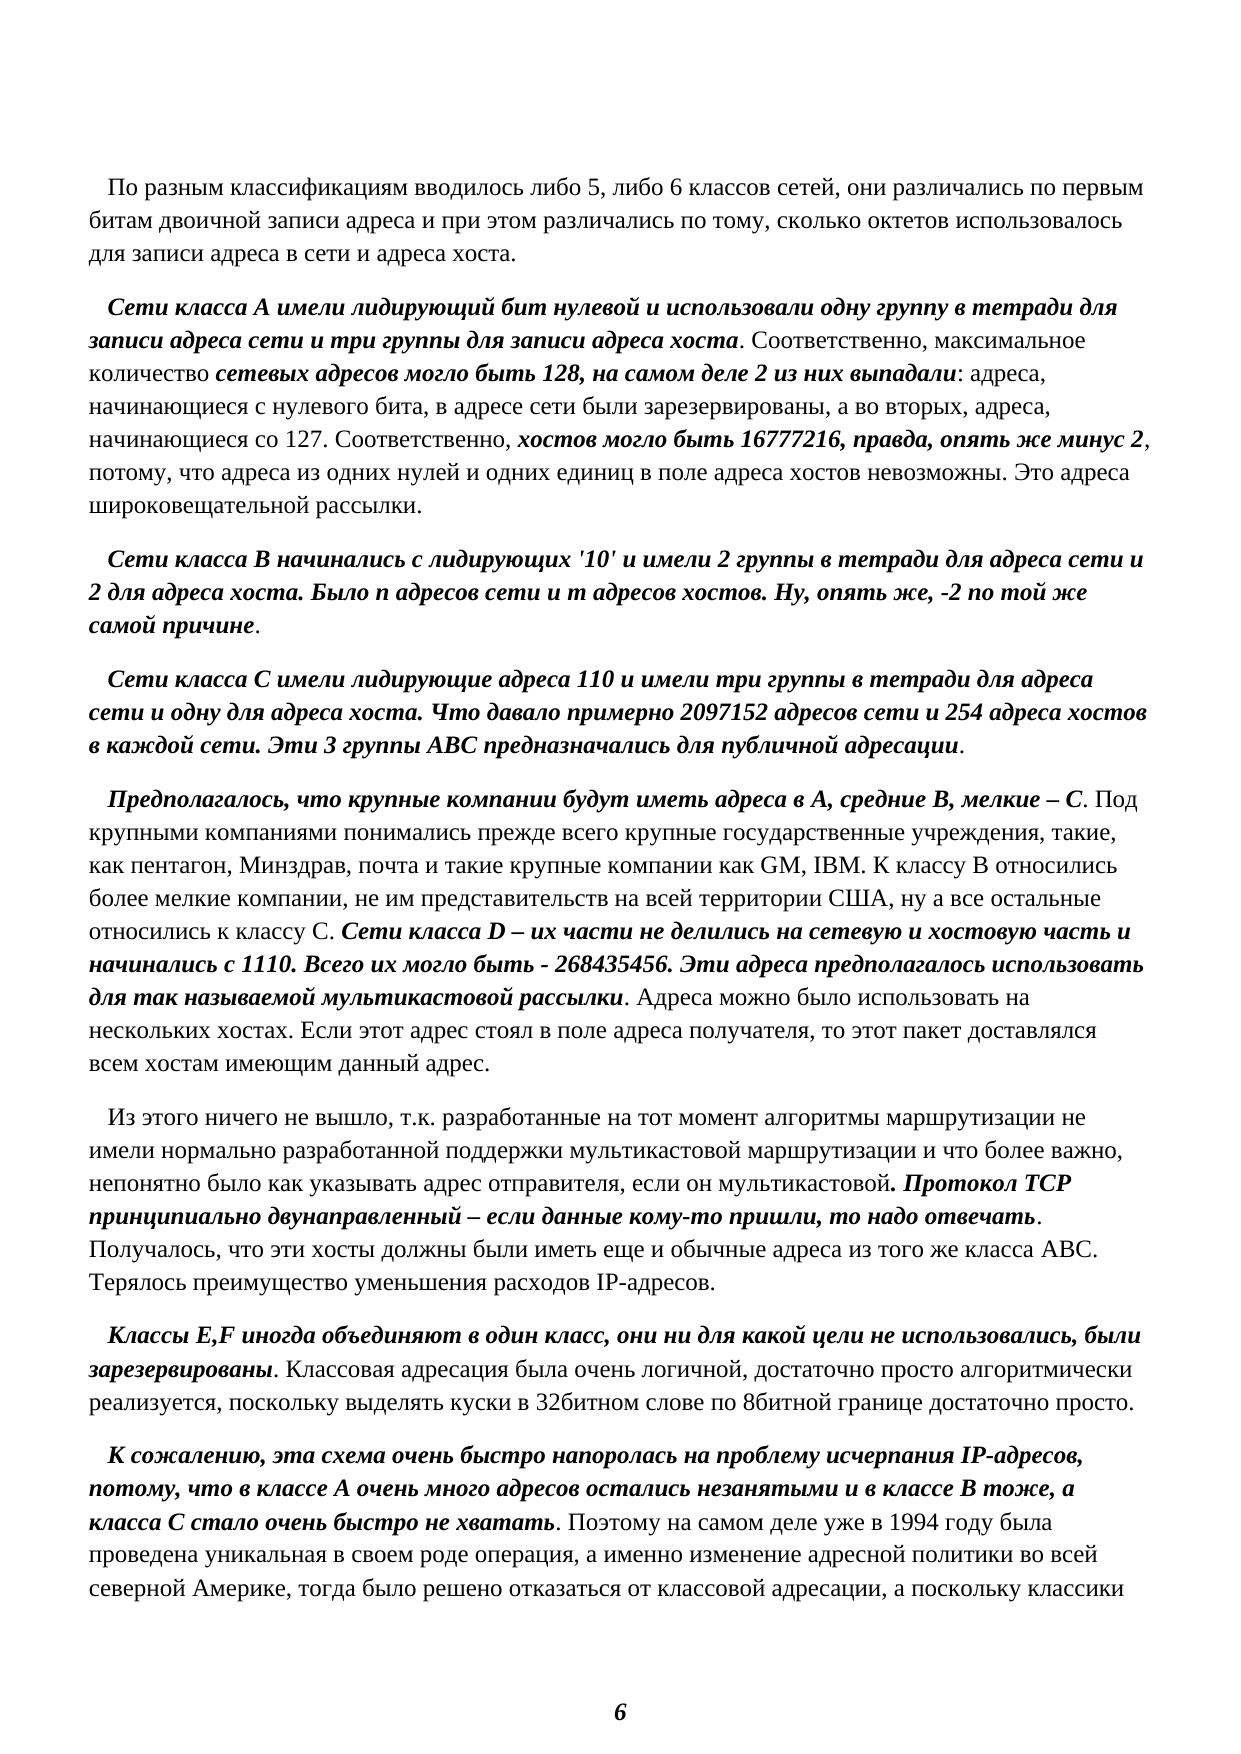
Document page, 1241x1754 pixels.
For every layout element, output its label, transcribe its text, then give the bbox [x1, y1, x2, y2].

text Из этого ничего не вышло, т.к. разработанные на тот момент алгоритмы маршрутизации не имели нормально разработанной поддержки мультикастовой маршрутизации и что более важно, непонятно было как указывать адрес отправителя, если он мультикастовой. Протокол TCP принципиально двунаправленный – если данные кому-то пришли, то надо отвечать. Получалось, что эти хосты должны были иметь еще и обычные адреса из того же класса ABC. Терялось преимущество уменьшения расходов IP-адресов. [89, 1102, 1152, 1296]
text Сети класса A имели лидирующий бит нулевой и использовали одну группу в тетради для записи адреса сети и три группы для записи адреса хоста. Соответственно, максимальное количество сетевых адресов могло быть 128, на самом деле 2 из них выпадали: адреса, начинающиеся с нулевого бита, в адресе сети были зарезервированы, а во вторых, адреса, начинающиеся со 127. Соответственно, хостов могло быть 16777216, правда, опять же минус 2, потому, что адреса из одних нулей и одних единиц в поле адреса хостов невозможны. Это адреса широковещательной рассылки. [89, 292, 1152, 519]
text Классы E,F иногда объединяют в один класс, они ни для какой цели не использовались, были зарезервированы. Классовая адресация была очень логичной, достаточно просто алгоритмически реализуется, поскольку выделять куски в 32битном слове по 8битной границе достаточно просто. [89, 1321, 1152, 1415]
text Сети класса B начинались с лидирующих '10' и имели 2 группы в тетради для адреса сети и 2 для адреса хоста. Было n адресов сети и m адресов хостов. Ну, опять же, -2 по той же самой причине. [89, 544, 1152, 639]
text Сети класса C имели лидирующие адреса 110 и имели три группы в тетради для адреса сети и одну для адреса хоста. Что давало примерно 2097152 адресов сети и 254 адреса хостов в каждой сети. Эти 3 группы ABC предназначались для публичной адресации. [89, 664, 1152, 758]
text Предполагалось, что крупные компании будут иметь адреса в A, средние B, мелкие – C. Под крупными компаниями понимались прежде всего крупные государственные учреждения, такие, как пентагон, Минздрав, почта и такие крупные компании как GM, IBM. К классу B относились более мелкие компании, не им представительств на всей территории США, ну а все остальные относились к классу С. Сети класса D – их части не делились на сетевую и хостовую часть и начинались с 1110. Всего их могло быть - 268435456. Эти адреса предполагалось использовать для так называемой мультикастовой рассылки. Адреса можно было использовать на нескольких хостах. Если этот адрес стоял в поле адреса получателя, то этот пакет доставлялся всем хостам имеющим данный адрес. [89, 784, 1152, 1077]
text По разным классификациям вводилось либо 5, либо 6 классов сетей, они различались по первым битам двоичной записи адреса и при этом различались по тому, сколько октетов использовалось для записи адреса в сети и адреса хоста. [89, 172, 1152, 267]
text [89, 1441, 1152, 1601]
